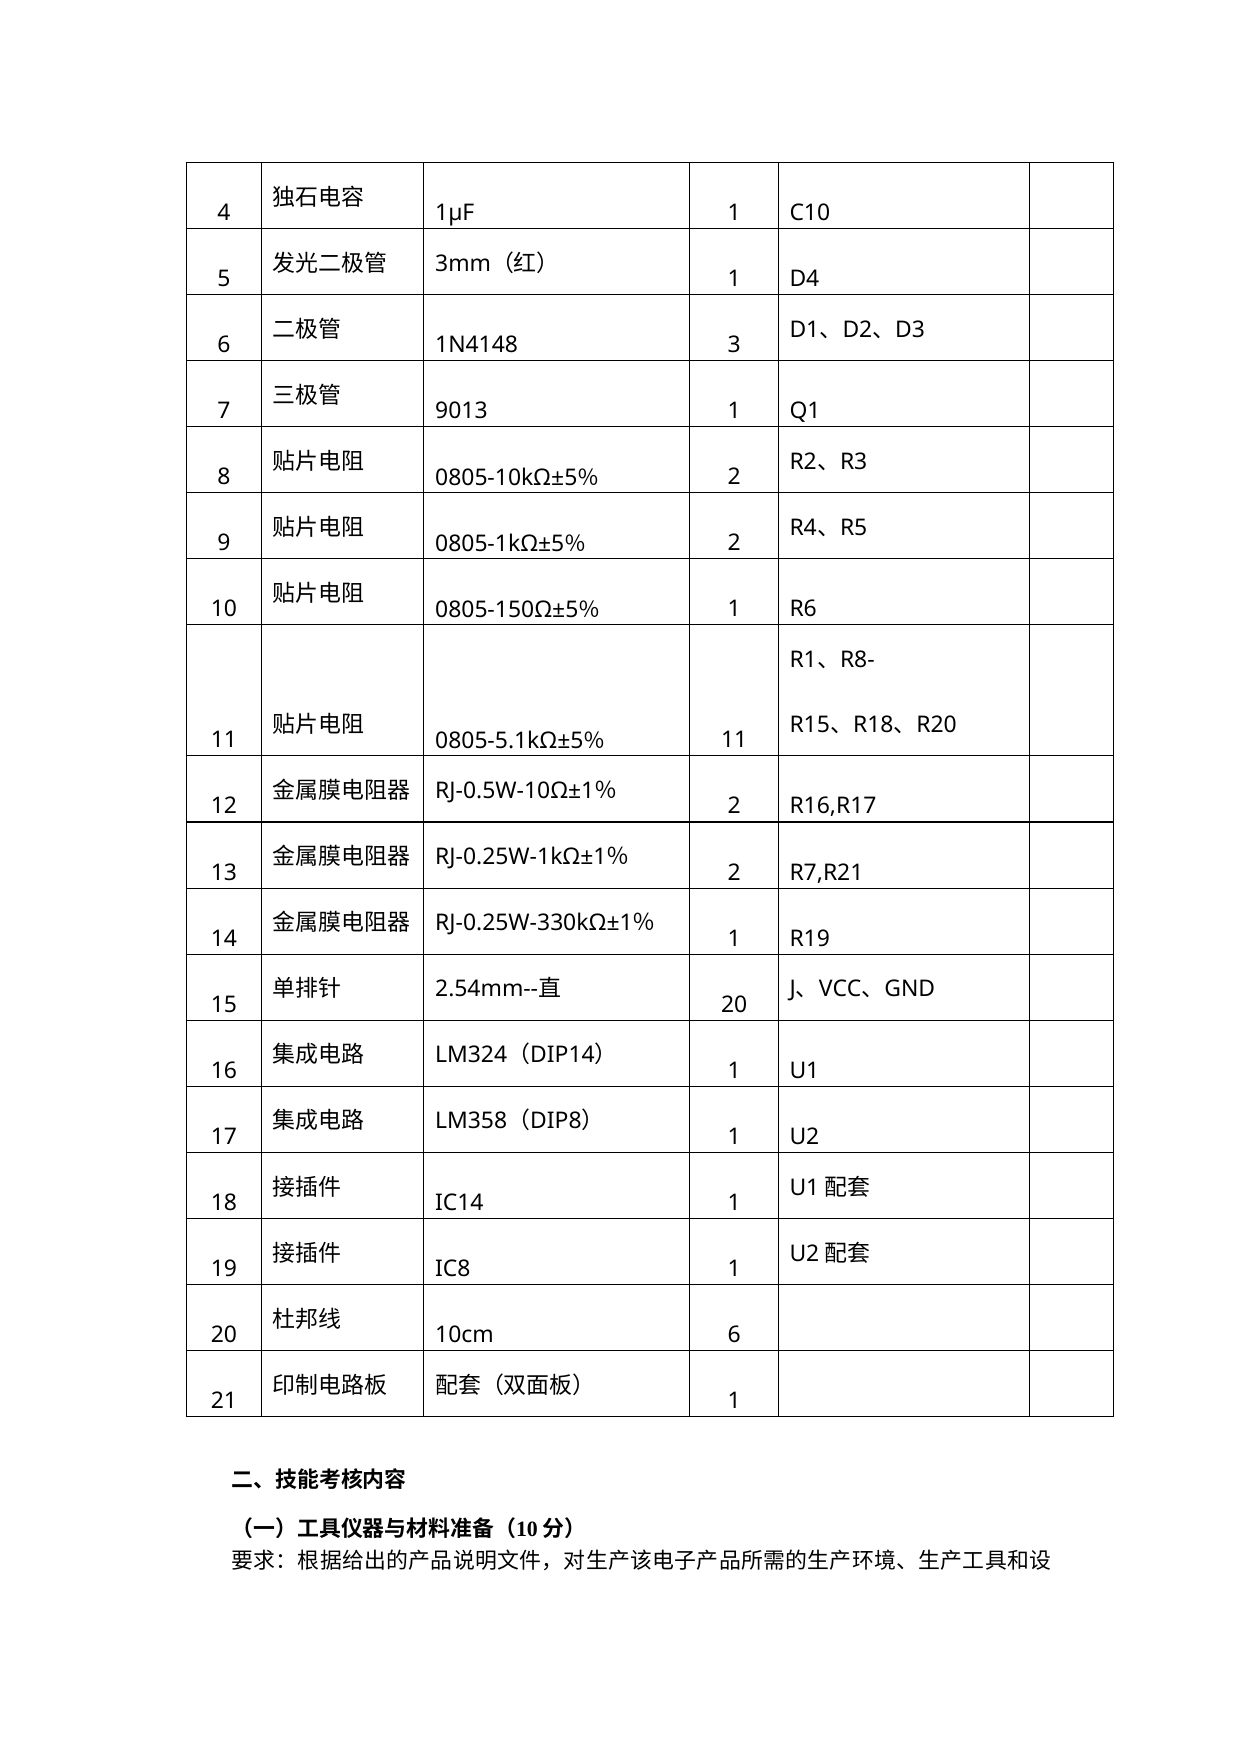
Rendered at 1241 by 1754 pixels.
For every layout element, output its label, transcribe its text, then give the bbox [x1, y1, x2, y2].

table_cell 9013 [424, 361, 689, 426]
table_cell 二极管 [262, 295, 423, 360]
table_cell 独石电容 [262, 163, 423, 228]
table_cell LM324（DIP14） [424, 1021, 689, 1086]
table_cell 20 [187, 1285, 261, 1350]
table_cell 0805-1kΩ±5％ [424, 493, 689, 558]
table_cell D1、D2、D3 [779, 295, 1029, 360]
table_cell [1030, 823, 1113, 887]
table_cell 印制电路板 [262, 1351, 423, 1416]
table_cell 1 [690, 361, 778, 426]
table_cell IC8 [424, 1219, 689, 1284]
table_cell 3 [690, 295, 778, 360]
table_cell 18 [187, 1153, 261, 1218]
table_cell 0805-5.1kΩ±5％ [424, 625, 689, 755]
table_cell 0805-10kΩ±5％ [424, 427, 689, 492]
table_cell 1 [690, 1351, 778, 1416]
table_cell 19 [187, 1219, 261, 1284]
table_cell 贴片电阻 [262, 559, 423, 624]
table_cell C10 [779, 163, 1029, 228]
table_cell 集成电路 [262, 1021, 423, 1086]
table_cell 7 [187, 361, 261, 426]
table_cell 配套（双面板） [424, 1351, 689, 1416]
table_cell 11 [187, 625, 261, 755]
table_cell 20 [690, 955, 778, 1019]
table_cell [1030, 163, 1113, 228]
table_cell [1030, 1285, 1113, 1350]
table_cell U1配套 [779, 1153, 1029, 1218]
table_cell R2、R3 [779, 427, 1029, 492]
table_cell R16,R17 [779, 756, 1029, 821]
table_cell [1030, 625, 1113, 755]
table_cell [1030, 493, 1113, 558]
table_cell 15 [187, 955, 261, 1019]
table_cell 贴片电阻 [262, 427, 423, 492]
table_cell [1030, 295, 1113, 360]
table_cell J、VCC、GND [779, 955, 1029, 1019]
table_cell R4、R5 [779, 493, 1029, 558]
table_cell RJ-0.5W-10Ω±1％ [424, 756, 689, 821]
table_cell [1030, 1087, 1113, 1152]
table_cell 5 [187, 229, 261, 294]
table_cell Q1 [779, 361, 1029, 426]
table_cell 1 [690, 163, 778, 228]
text 二、技能考核内容 [187, 1462, 1053, 1494]
table_cell 4 [187, 163, 261, 228]
table_cell U2配套 [779, 1219, 1029, 1284]
table_cell 1 [690, 559, 778, 624]
table_cell 单排针 [262, 955, 423, 1019]
table_cell 17 [187, 1087, 261, 1152]
table_cell 1 [690, 1021, 778, 1086]
table_cell 1 [690, 1219, 778, 1284]
table_cell [1030, 1351, 1113, 1416]
table_cell R1、R8-R15、R18、R20 [779, 625, 1029, 755]
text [187, 1543, 1053, 1575]
table_cell 金属膜电阻器 [262, 889, 423, 953]
table_cell [1030, 229, 1113, 294]
table_cell 1µF [424, 163, 689, 228]
table_cell [1030, 559, 1113, 624]
table_cell R6 [779, 559, 1029, 624]
table_cell U1 [779, 1021, 1029, 1086]
table_cell 贴片电阻 [262, 493, 423, 558]
table_cell RJ-0.25W-1kΩ±1％ [424, 823, 689, 887]
table_cell [1030, 361, 1113, 426]
table_cell 1 [690, 889, 778, 953]
table_cell 3mm（红） [424, 229, 689, 294]
table_cell [779, 1351, 1029, 1416]
table_cell [1030, 1153, 1113, 1218]
table_cell [1030, 427, 1113, 492]
table_cell [1030, 756, 1113, 821]
table_cell 2 [690, 493, 778, 558]
table_cell 9 [187, 493, 261, 558]
table_cell [1030, 889, 1113, 953]
table_cell [1030, 955, 1113, 1019]
table_cell [1030, 1021, 1113, 1086]
table_cell 0805-150Ω±5％ [424, 559, 689, 624]
table_cell R19 [779, 889, 1029, 953]
table_cell 2 [690, 823, 778, 887]
table_cell 14 [187, 889, 261, 953]
table_cell 接插件 [262, 1153, 423, 1218]
table_cell 8 [187, 427, 261, 492]
table_cell 2 [690, 427, 778, 492]
table_cell LM358（DIP8） [424, 1087, 689, 1152]
table_cell 贴片电阻 [262, 625, 423, 755]
table_cell D4 [779, 229, 1029, 294]
table_cell 6 [690, 1285, 778, 1350]
table_cell 1 [690, 1087, 778, 1152]
table_cell [779, 1285, 1029, 1350]
text （一）工具仪器与材料准备（10分） [187, 1510, 1053, 1543]
table_cell 三极管 [262, 361, 423, 426]
table_cell 10 [187, 559, 261, 624]
table_cell 16 [187, 1021, 261, 1086]
table_cell [1030, 1219, 1113, 1284]
table_cell 金属膜电阻器 [262, 756, 423, 821]
table_cell 发光二极管 [262, 229, 423, 294]
table_cell 13 [187, 823, 261, 887]
table_cell 1N4148 [424, 295, 689, 360]
table_cell RJ-0.25W-330kΩ±1％ [424, 889, 689, 953]
table_cell 2.54mm--直 [424, 955, 689, 1019]
table_cell 6 [187, 295, 261, 360]
table_cell 2 [690, 756, 778, 821]
table_cell 12 [187, 756, 261, 821]
table_cell 接插件 [262, 1219, 423, 1284]
table_cell IC14 [424, 1153, 689, 1218]
table_cell R7,R21 [779, 823, 1029, 887]
table_cell U2 [779, 1087, 1029, 1152]
table_cell 11 [690, 625, 778, 755]
table_cell 1 [690, 1153, 778, 1218]
table_cell 10cm [424, 1285, 689, 1350]
table_cell 21 [187, 1351, 261, 1416]
table_cell 集成电路 [262, 1087, 423, 1152]
table_cell 1 [690, 229, 778, 294]
table_cell 杜邦线 [262, 1285, 423, 1350]
table_cell 金属膜电阻器 [262, 823, 423, 887]
